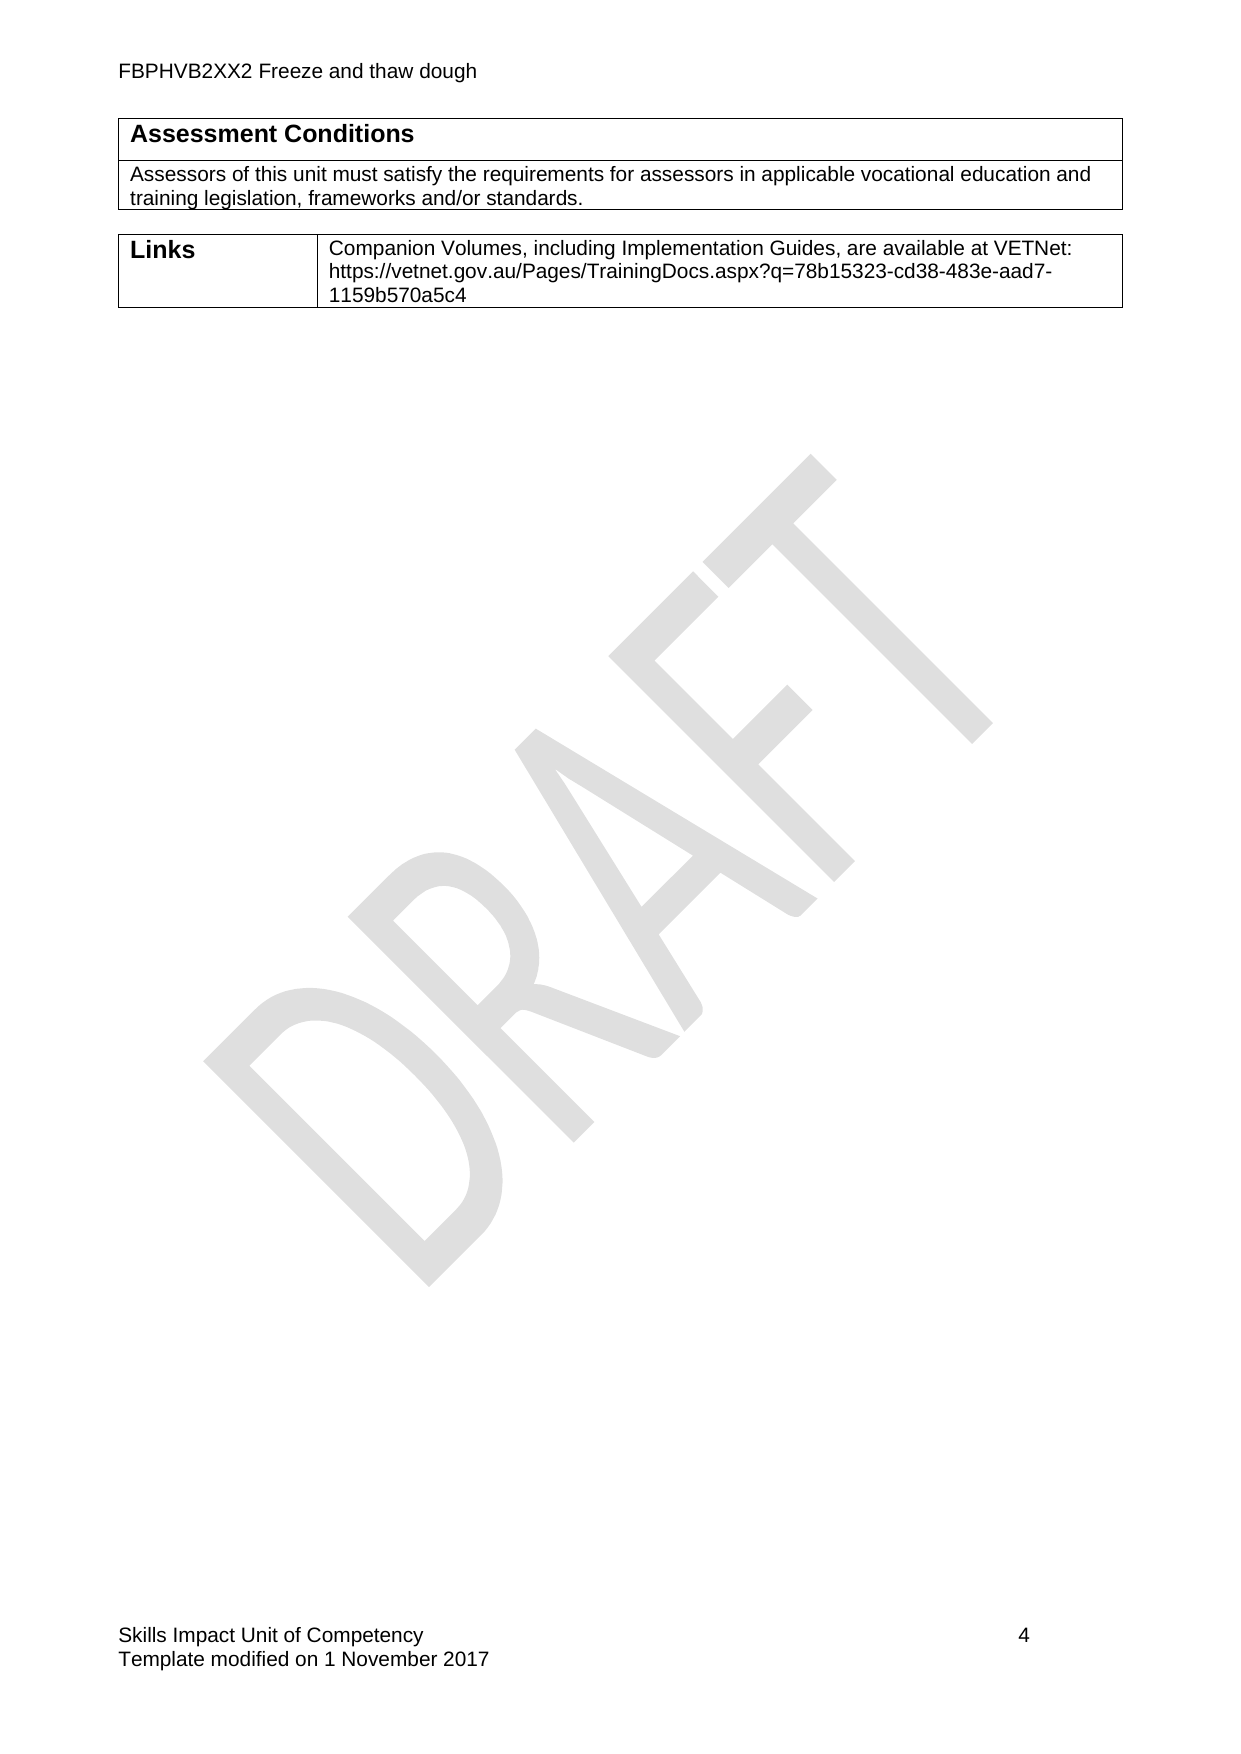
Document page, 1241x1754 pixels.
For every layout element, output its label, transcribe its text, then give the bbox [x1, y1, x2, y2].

table_header Companion Volumes, including Implementation Guides, are available at VETNet: https://vetnet.gov.au/Pages/TrainingDocs.aspx?q=78b15323-cd38-483e-aad7-1159b570a5c4 [318, 235, 1122, 307]
table_header Links [119, 235, 317, 307]
table_header Assessment Conditions [119, 119, 1122, 160]
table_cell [119, 161, 1122, 209]
